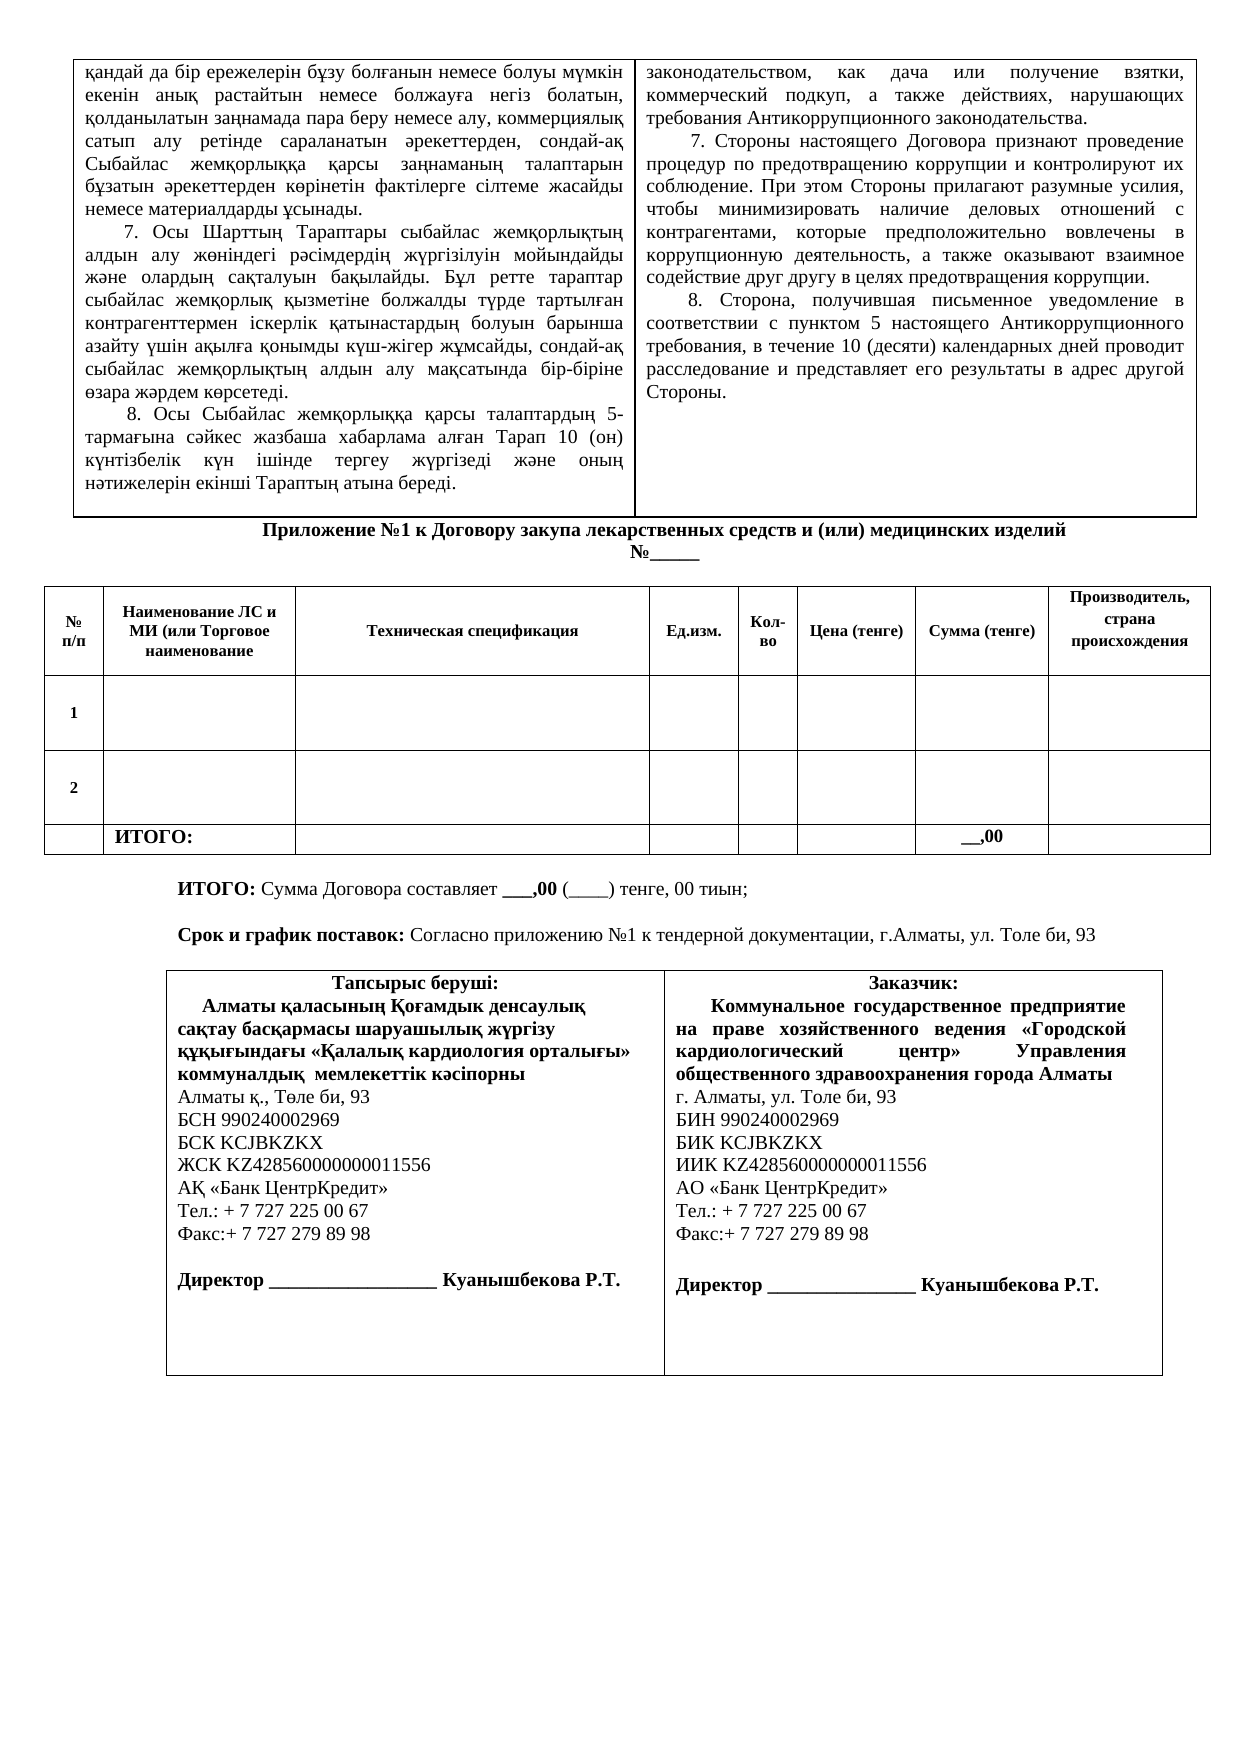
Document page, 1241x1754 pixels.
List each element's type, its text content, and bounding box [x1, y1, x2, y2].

table_cell [1049, 751, 1210, 824]
table_cell 1 [45, 676, 103, 749]
table_cell [104, 751, 295, 824]
table_cell [798, 676, 915, 749]
table_cell [650, 751, 738, 824]
table_cell [45, 825, 103, 853]
table_cell ИТОГО: [104, 825, 295, 853]
table_cell [798, 825, 915, 853]
text Срок и график поставок: Согласно приложению №1 к тендерной документации, г.Алматы, ул. Толе би, 93 [177, 923, 1152, 946]
table_cell [296, 676, 649, 749]
table_header Наименование ЛС и МИ (или Торговое наименование [104, 587, 295, 675]
table_cell [739, 676, 797, 749]
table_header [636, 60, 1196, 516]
text Приложение №1 к Договору закупа лекарственных средств и (или) медицинских изделий [177, 518, 1152, 540]
table_cell [650, 676, 738, 749]
table_header Цена (тенге) [798, 587, 915, 675]
table_cell [916, 676, 1048, 749]
table_cell [798, 751, 915, 824]
table_header № п/п [45, 587, 103, 675]
table_header Заказчик: Коммунальное государственное предприятие на праве хозяйственного ведения «Городской кардиологический центр» Управления общественного здравоохранения города Алматы г. Алматы, ул. Толе би, 93 БИН 990240002969 БИК KCJBKZKX ИИК KZ428560000000011556 АО «Банк ЦентрКредит» Тел.: + 7 727 225 00 67 Факс:+ 7 727 279 89 98 Директор _______________ Куанышбекова Р.Т. [665, 971, 1162, 1375]
table_cell [650, 825, 738, 853]
table_cell [296, 825, 649, 853]
text №_____ [177, 540, 1152, 563]
table_header Тапсырыс беруші: Алматы қаласының Қоғамдык денсаулық сақтау басқармасы шаруашылық жүргізу құқығындағы «Қалалық кардиология орталығы» коммуналдық мемлекеттік кәсіпорны Алматы қ., Төле би, 93 БСН 990240002969 БСК KCJBKZKX ЖСК KZ428560000000011556 АҚ «Банк ЦентрКредит» Тел.: + 7 727 225 00 67 Факс:+ 7 727 279 89 98 Директор _________________ Куанышбекова Р.Т. [167, 971, 664, 1375]
table_header Техническая спецификация [296, 587, 649, 675]
table_cell [916, 751, 1048, 824]
table_cell [1049, 676, 1210, 749]
table_cell [1049, 825, 1210, 853]
table_cell [739, 825, 797, 853]
table_header Кол-во [739, 587, 797, 675]
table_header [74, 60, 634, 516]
table_cell [296, 751, 649, 824]
table_cell 2 [45, 751, 103, 824]
table_header Производитель, страна происхождения [1049, 587, 1210, 675]
table_cell [739, 751, 797, 824]
table_header Сумма (тенге) [916, 587, 1048, 675]
table_cell __,00 [916, 825, 1048, 853]
text ИТОГО: Сумма Договора составляет ___,00 (____) тенге, 00 тиын; [177, 877, 1152, 900]
table_header Ед.изм. [650, 587, 738, 675]
table_cell [104, 676, 295, 749]
